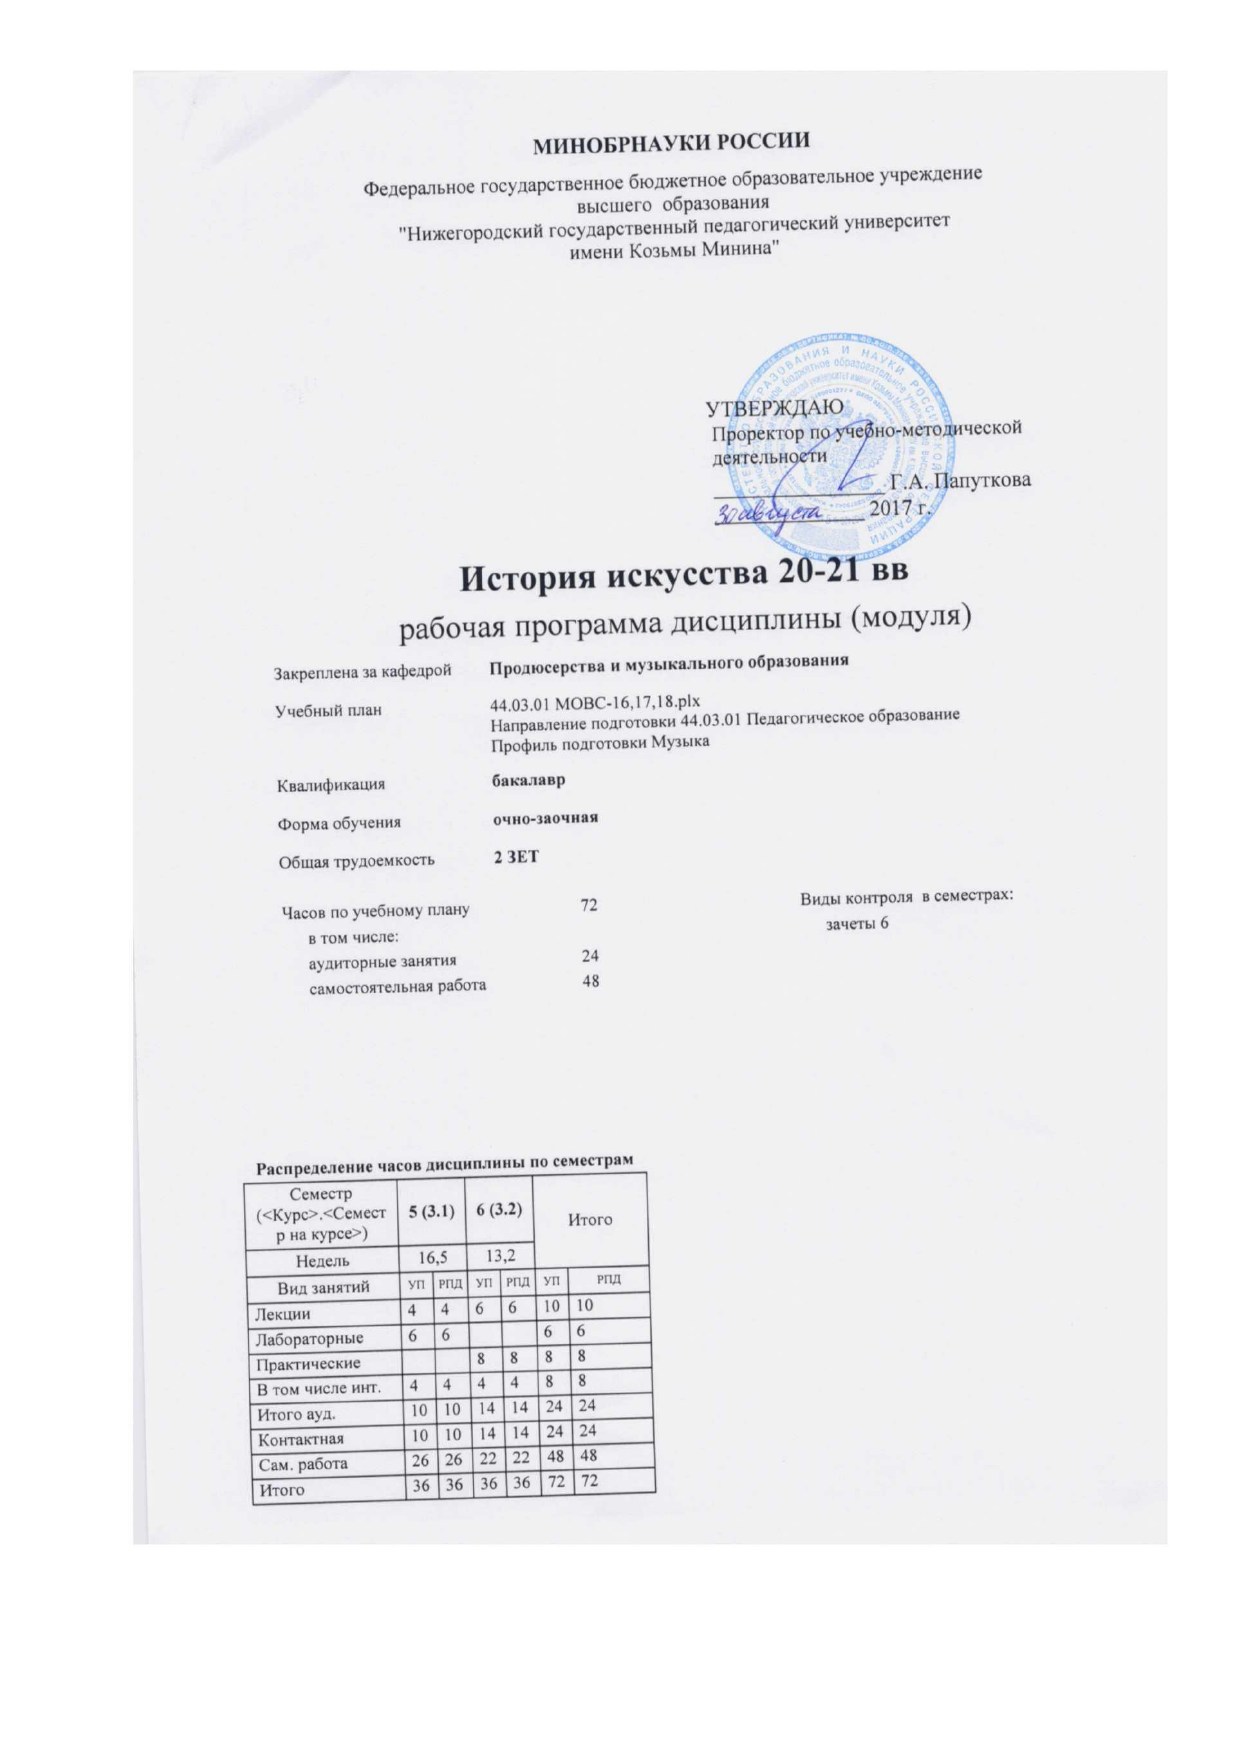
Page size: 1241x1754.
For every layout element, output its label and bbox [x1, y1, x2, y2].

picture [118, 59, 1182, 1564]
